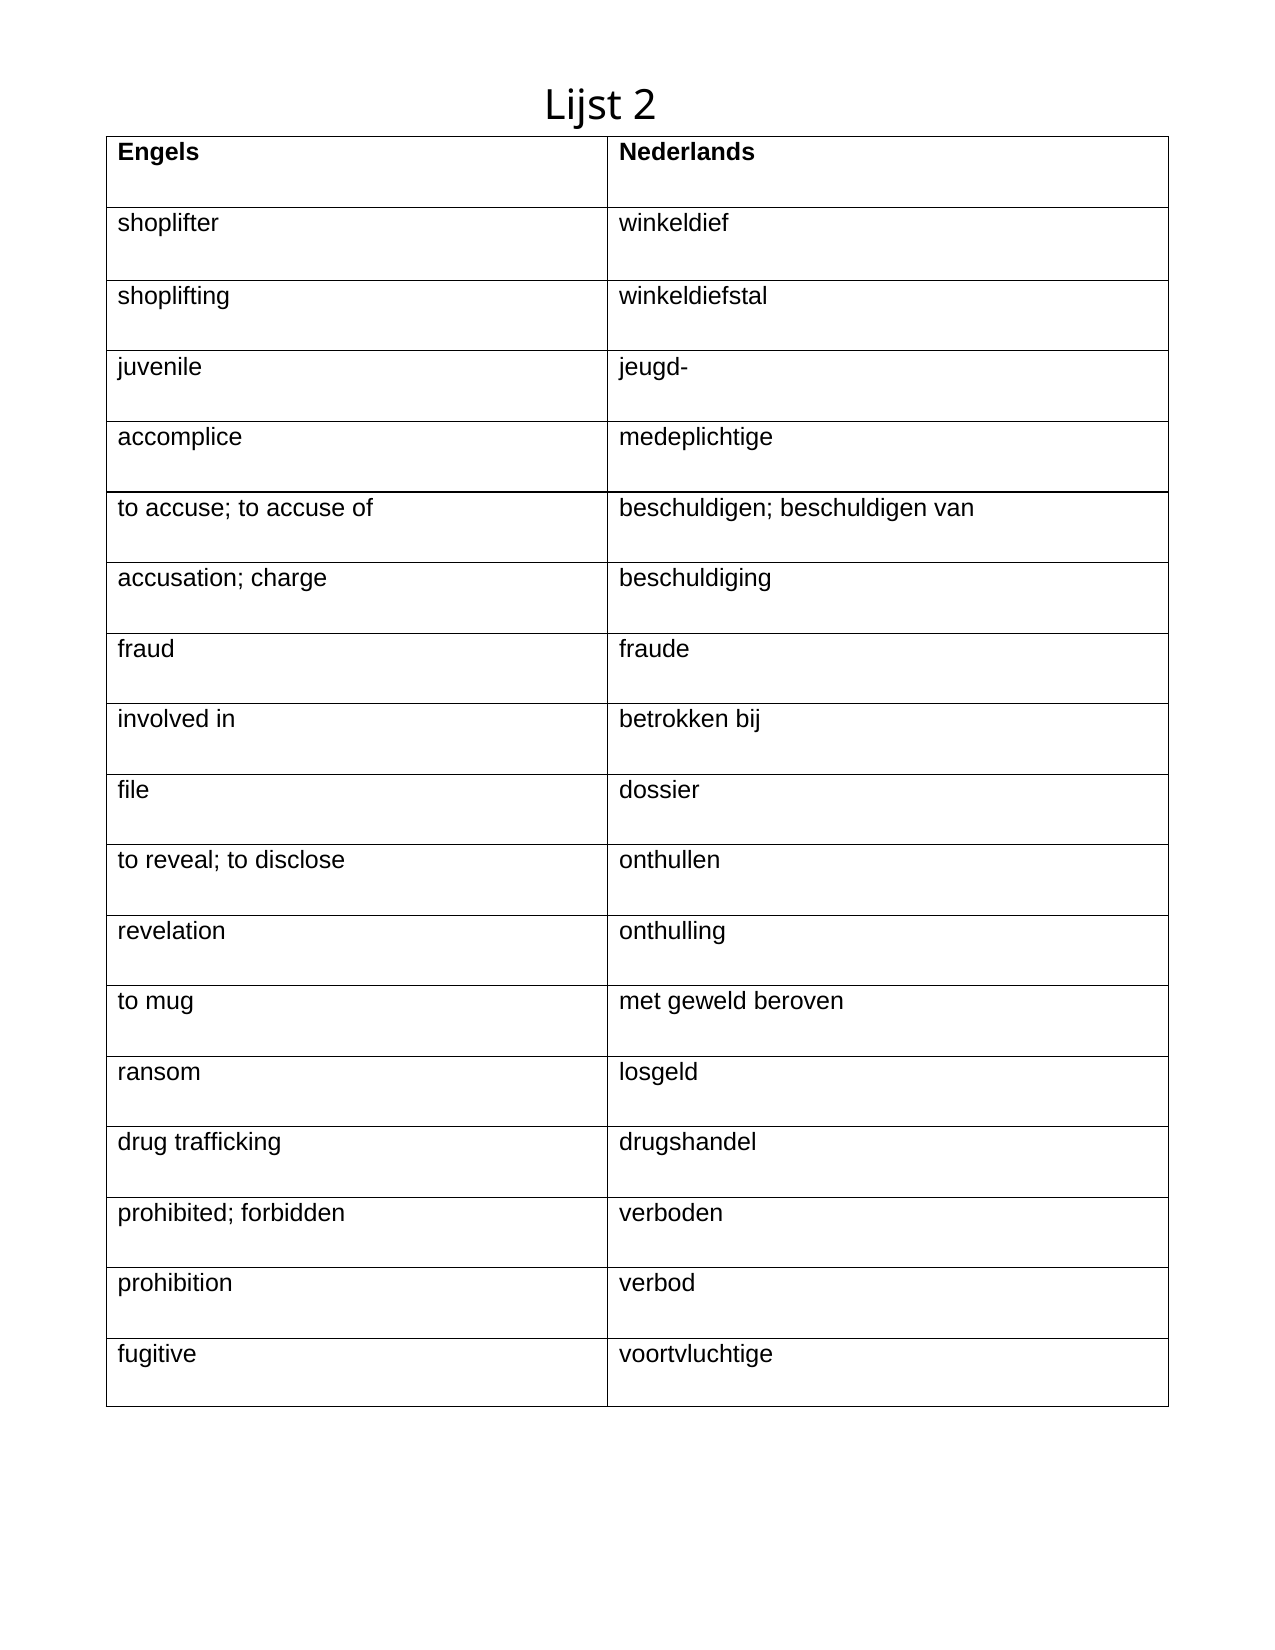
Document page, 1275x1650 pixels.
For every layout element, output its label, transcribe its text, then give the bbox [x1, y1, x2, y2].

table_cell betrokken bij [608, 704, 1168, 773]
table_cell to accuse; to accuse of [107, 493, 607, 562]
table_cell voortvluchtige [608, 1339, 1168, 1406]
table_cell beschuldiging [608, 563, 1168, 632]
table_cell juvenile [107, 351, 607, 421]
table_cell shoplifter [107, 208, 607, 280]
table_cell fugitive [107, 1339, 607, 1406]
text Lijst 2 [75, 75, 1125, 132]
table_cell onthullen [608, 845, 1168, 914]
table_cell accusation; charge [107, 563, 607, 632]
table_cell verboden [608, 1198, 1168, 1267]
table_header Engels [107, 137, 607, 207]
table_cell to reveal; to disclose [107, 845, 607, 914]
table_cell prohibited; forbidden [107, 1198, 607, 1267]
table_cell met geweld beroven [608, 986, 1168, 1056]
table_cell winkeldief [608, 208, 1168, 280]
table_cell losgeld [608, 1057, 1168, 1126]
table_cell ransom [107, 1057, 607, 1126]
table_cell fraud [107, 634, 607, 703]
table_cell prohibition [107, 1268, 607, 1338]
table_cell beschuldigen; beschuldigen van [608, 493, 1168, 562]
table_cell shoplifting [107, 281, 607, 350]
table_cell jeugd- [608, 351, 1168, 421]
table_cell drugshandel [608, 1127, 1168, 1197]
table_cell onthulling [608, 916, 1168, 985]
table_header Nederlands [608, 137, 1168, 207]
table_cell involved in [107, 704, 607, 773]
table_cell file [107, 775, 607, 844]
table_cell drug trafficking [107, 1127, 607, 1197]
table_cell accomplice [107, 422, 607, 491]
table_cell medeplichtige [608, 422, 1168, 491]
table_cell verbod [608, 1268, 1168, 1338]
table_cell dossier [608, 775, 1168, 844]
table_cell to mug [107, 986, 607, 1056]
table_cell winkeldiefstal [608, 281, 1168, 350]
table_cell revelation [107, 916, 607, 985]
table_cell fraude [608, 634, 1168, 703]
